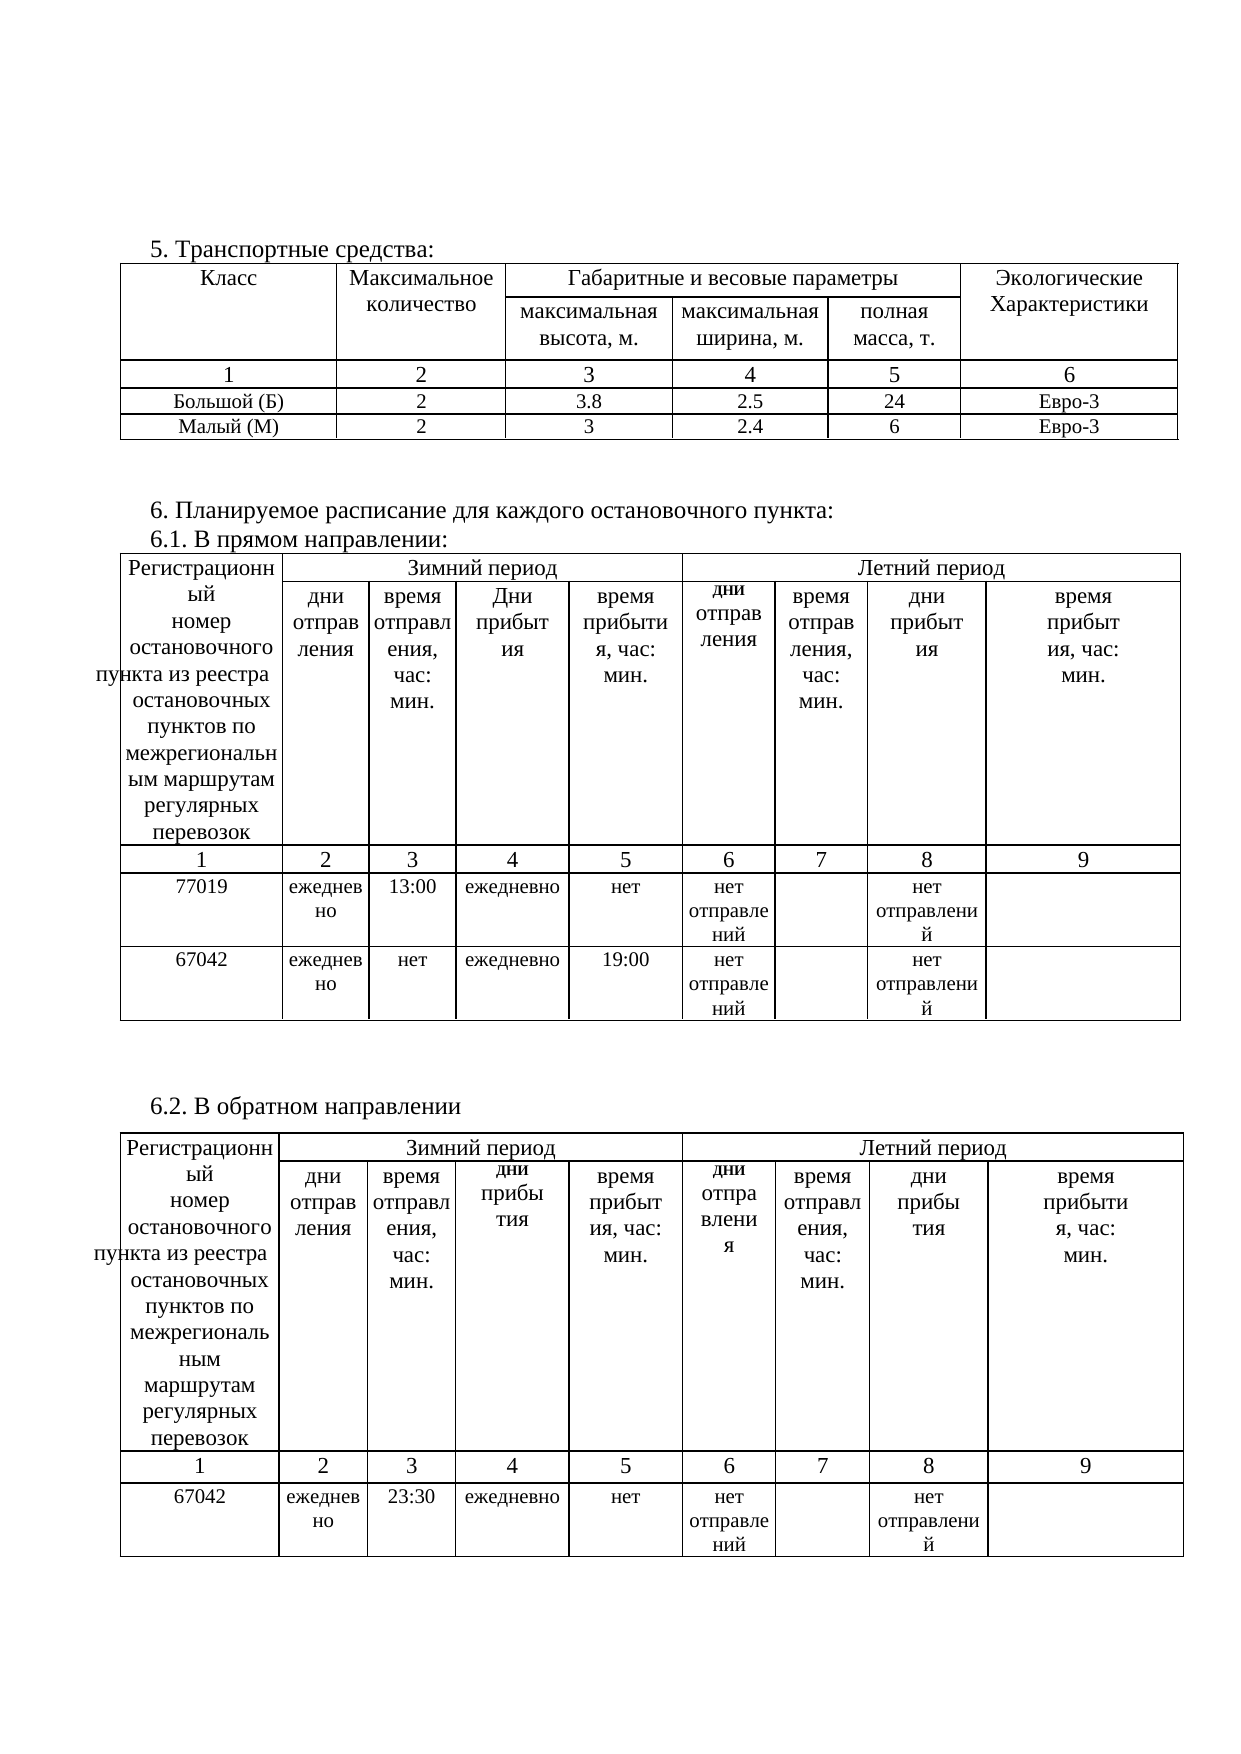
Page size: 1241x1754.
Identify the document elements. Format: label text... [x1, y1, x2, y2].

table_cell 1 [121, 361, 336, 387]
table_cell максимальная ширина, м. [673, 298, 827, 359]
table_cell 77019 [121, 874, 282, 946]
table_cell время прибыт ия, час: мин. [987, 582, 1180, 844]
table_cell 13:00 [370, 874, 455, 946]
table_cell 2 [337, 389, 505, 413]
table_cell 5 [570, 846, 682, 872]
table_cell 3 [368, 1452, 455, 1482]
table_cell ДНИ прибы тия [456, 1162, 568, 1450]
text 5. Транспортные средства: [150, 234, 1090, 263]
table_cell 23:30 [368, 1484, 455, 1556]
table_cell 3 [506, 415, 672, 438]
table_cell 67042 [121, 1484, 278, 1556]
table_cell дни отправ ления [283, 582, 368, 844]
table_cell нет отправлений [868, 874, 985, 946]
table_cell 3 [506, 361, 672, 387]
table_cell 1 [121, 1452, 278, 1482]
table_cell 4 [673, 361, 827, 387]
table_cell Большой (Б) [121, 389, 336, 413]
table_cell Дни прибыт ия [457, 582, 568, 844]
table_cell 2 [280, 1452, 367, 1482]
table_cell 2 [283, 846, 368, 872]
table_cell 2.5 [673, 389, 827, 413]
table_cell дни прибы тия [870, 1162, 987, 1450]
table_cell время отправ ления, час: мин. [776, 582, 867, 844]
text 6.1. В прямом направлении: [150, 524, 1090, 553]
table_cell время прибыт ия, час: мин. [570, 1162, 682, 1450]
table_cell ДНИ отправ ления [683, 582, 774, 844]
table_cell 9 [989, 1452, 1183, 1482]
table_cell ежедневно [457, 947, 568, 1019]
table_cell ежедневно [456, 1484, 568, 1556]
table_cell ДНИ отпра влени я [683, 1162, 775, 1450]
table_header Летний период [683, 1134, 1183, 1160]
table_cell 7 [776, 1452, 869, 1482]
table_cell 1 [121, 846, 282, 872]
table_cell время отправл ения, час: мин. [368, 1162, 455, 1450]
table_cell 5 [829, 361, 960, 387]
table_cell 3 [370, 846, 455, 872]
table_cell 8 [868, 846, 985, 872]
table_cell Евро-3 [961, 389, 1177, 413]
table_header Регистрационный номер остановочного пункта из реестра остановочных пунктов по межрегиональным маршрутам регулярных перевозок [121, 554, 282, 844]
table_header Зимний период [283, 554, 682, 581]
table_cell [987, 874, 1180, 946]
table_cell нет отправлений [870, 1484, 987, 1556]
table_header Максимальное количество [337, 264, 505, 359]
text 6. Планируемое расписание для каждого остановочного пункта: [150, 495, 1090, 524]
table_cell 8 [870, 1452, 987, 1482]
table_cell 6 [829, 415, 960, 438]
table_cell [776, 1484, 869, 1556]
table_header Экологические Характеристики [961, 264, 1177, 359]
table_cell максимальная высота, м. [506, 298, 672, 359]
table_cell ежедневно [280, 1484, 367, 1556]
table_cell нет [570, 874, 682, 946]
table_cell нет [570, 1484, 682, 1556]
table_cell нет отправлений [683, 874, 774, 946]
table_cell ежедневно [283, 874, 368, 946]
table_cell нет отправлений [683, 947, 774, 1019]
table_cell время прибыти я, час: мин. [989, 1162, 1183, 1450]
table_cell 7 [776, 846, 867, 872]
table_cell 2.4 [673, 415, 827, 438]
table_cell время отправл ения, час: мин. [370, 582, 455, 844]
table_cell нет отправлений [868, 947, 985, 1019]
table_cell ежедневно [283, 947, 368, 1019]
table_cell 4 [456, 1452, 568, 1482]
table_cell 9 [987, 846, 1180, 872]
table_cell время отправл ения, час: мин. [776, 1162, 869, 1450]
table_cell дни отправ ления [280, 1162, 367, 1450]
table_cell 6 [683, 1452, 775, 1482]
table_header Габаритные и весовые параметры [506, 264, 960, 296]
table_cell 6 [683, 846, 774, 872]
table_cell нет [370, 947, 455, 1019]
table_header Класс [121, 264, 336, 359]
table_cell Малый (М) [121, 415, 336, 438]
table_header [121, 1134, 278, 1450]
table_cell нет отправлений [683, 1484, 775, 1556]
table_header Летний период [683, 554, 1180, 581]
table_cell [776, 874, 867, 946]
table_cell 4 [457, 846, 568, 872]
table_cell 2 [337, 361, 505, 387]
table_cell [776, 947, 867, 1019]
table_cell [987, 947, 1180, 1019]
table_cell дни прибыт ия [868, 582, 985, 844]
table_cell 3.8 [506, 389, 672, 413]
table_cell 67042 [121, 947, 282, 1019]
table_cell время прибыти я, час: мин. [570, 582, 682, 844]
table_cell 2 [337, 415, 505, 438]
table_cell [989, 1484, 1183, 1556]
table_cell 5 [570, 1452, 682, 1482]
table_header Зимний период [280, 1134, 682, 1160]
table_cell полная масса, т. [829, 298, 960, 359]
table_cell 24 [829, 389, 960, 413]
table_cell Евро-3 [961, 415, 1177, 438]
table_cell 19:00 [570, 947, 682, 1019]
text 6.2. В обратном направлении [150, 1091, 1090, 1120]
table_cell ежедневно [457, 874, 568, 946]
table_cell 6 [961, 361, 1177, 387]
